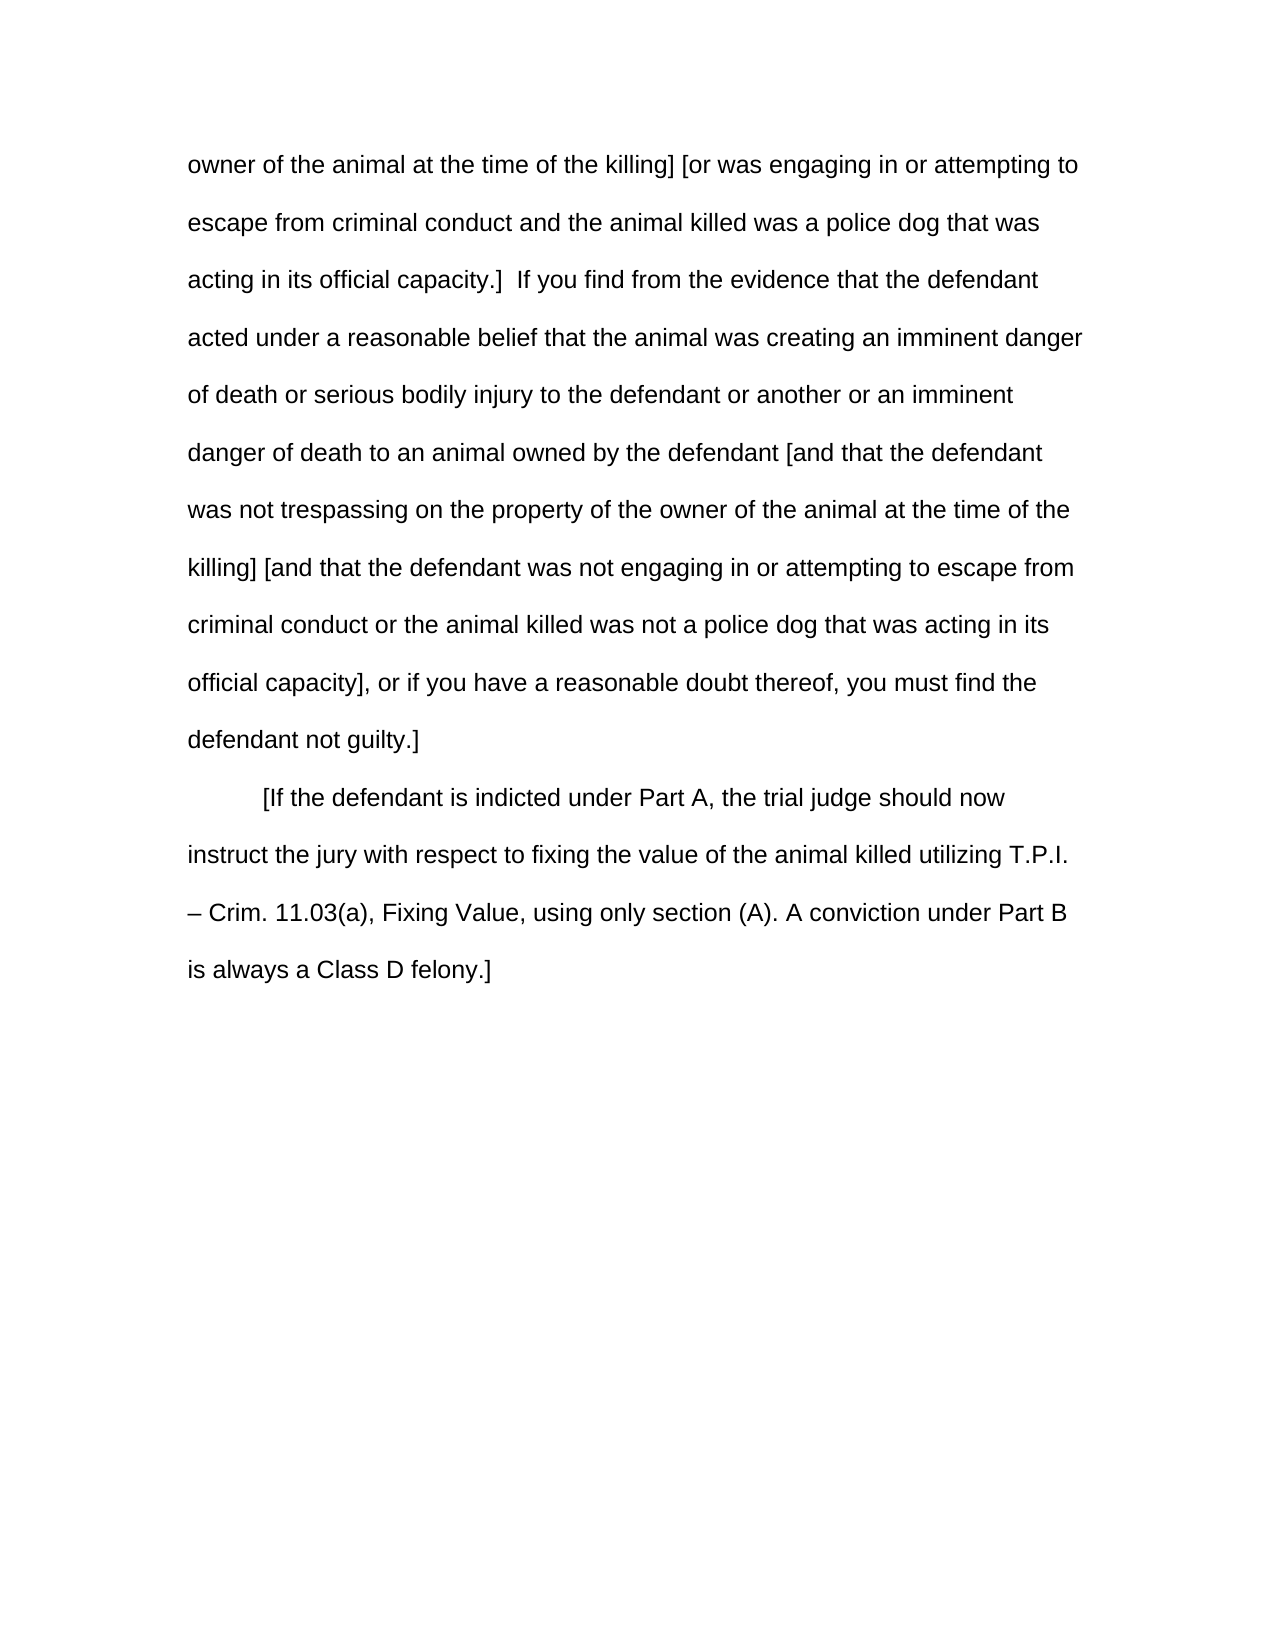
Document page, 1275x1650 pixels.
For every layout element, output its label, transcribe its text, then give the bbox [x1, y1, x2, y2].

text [187, 150, 1087, 754]
text [If the defendant is indicted under Part A, the trial judge should now instruct the jury with respect to fixing the value of the animal killed utilizing T.P.I. – Crim. 11.03(a), Fixing Value, using only section (A). A conviction under Part B is always a Class D felony.] [187, 782, 1087, 984]
